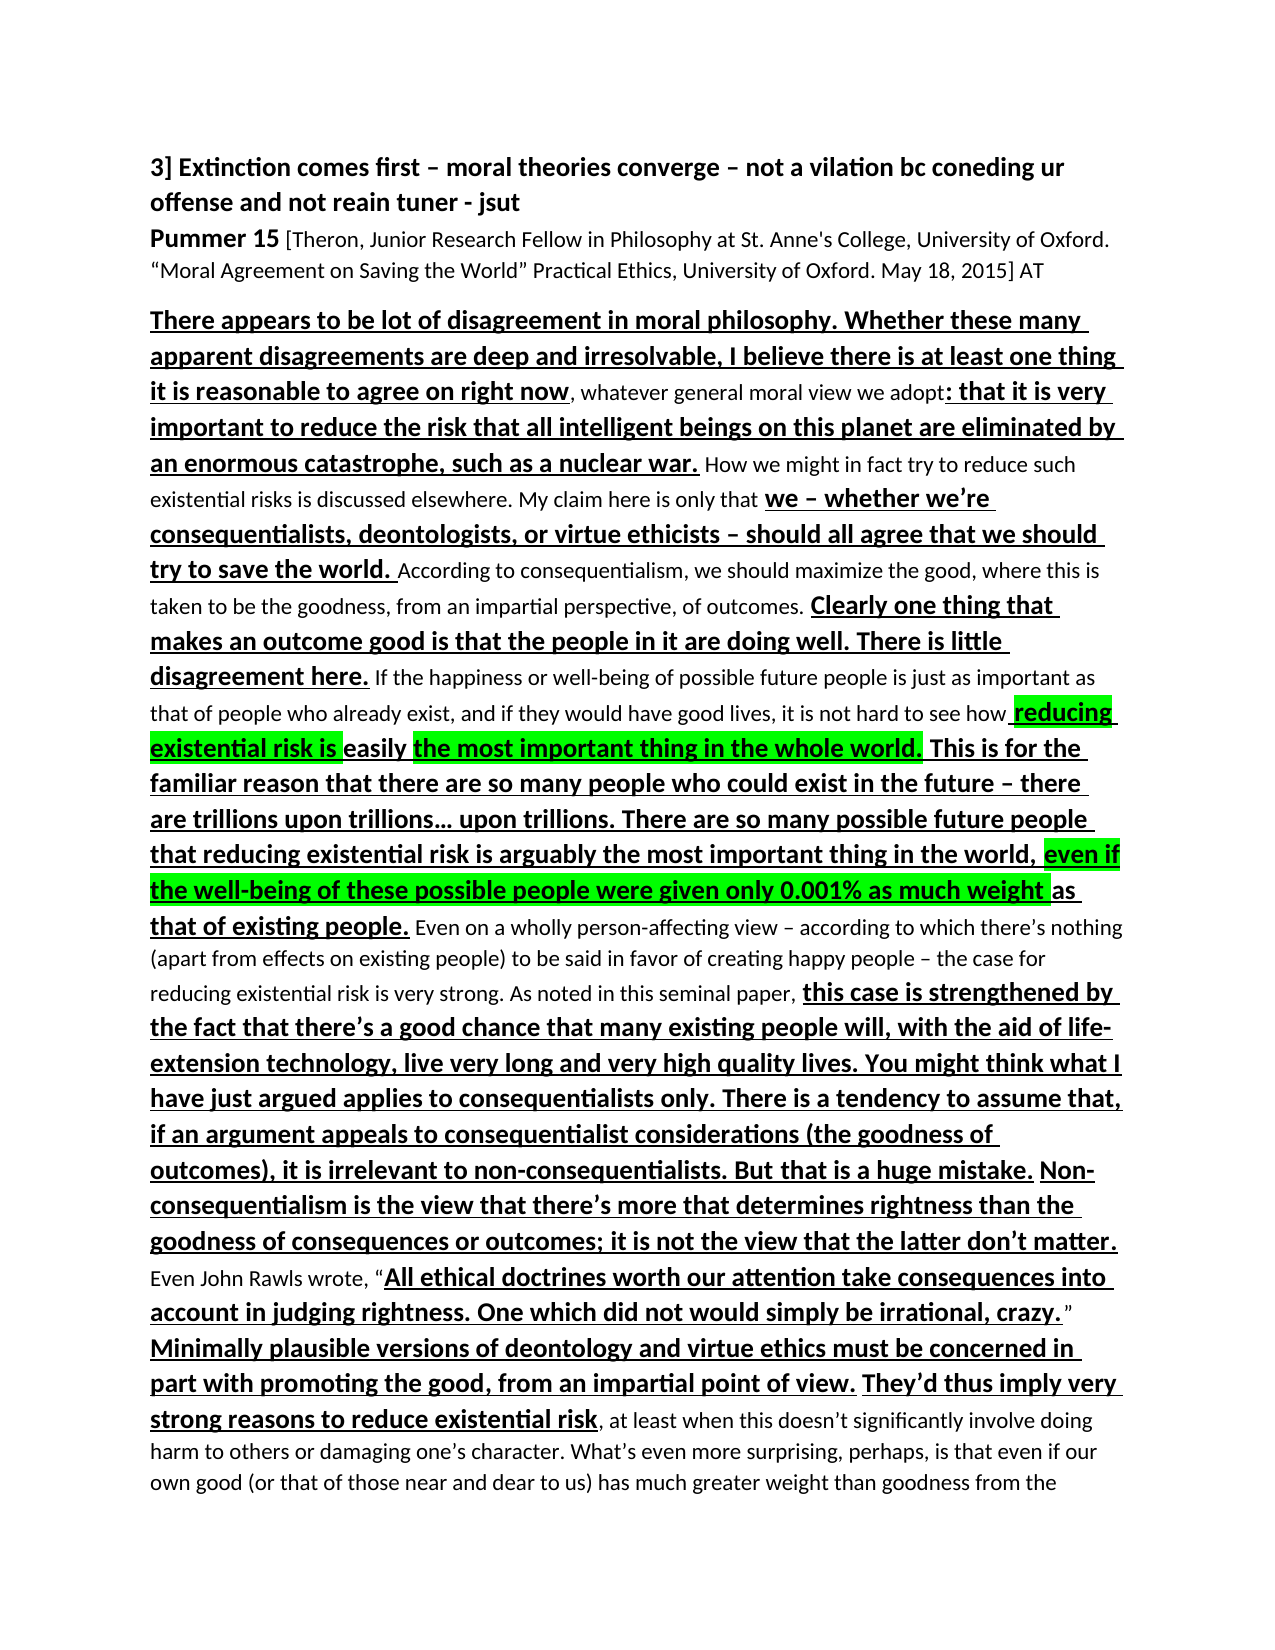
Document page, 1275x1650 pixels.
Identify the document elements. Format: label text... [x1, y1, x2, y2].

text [150, 303, 1125, 1496]
subtitle 3] Extinction comes first – moral theories converge – not a vilation bc coneding ur offense and not reain tuner - jsut [150, 150, 1125, 219]
text Pummer 15 [Theron, Junior Research Fellow in Philosophy at St. Anne's College, University of Oxford. “Moral Agreement on Saving the World” Practical Ethics, University of Oxford. May 18, 2015] AT [150, 221, 1125, 284]
